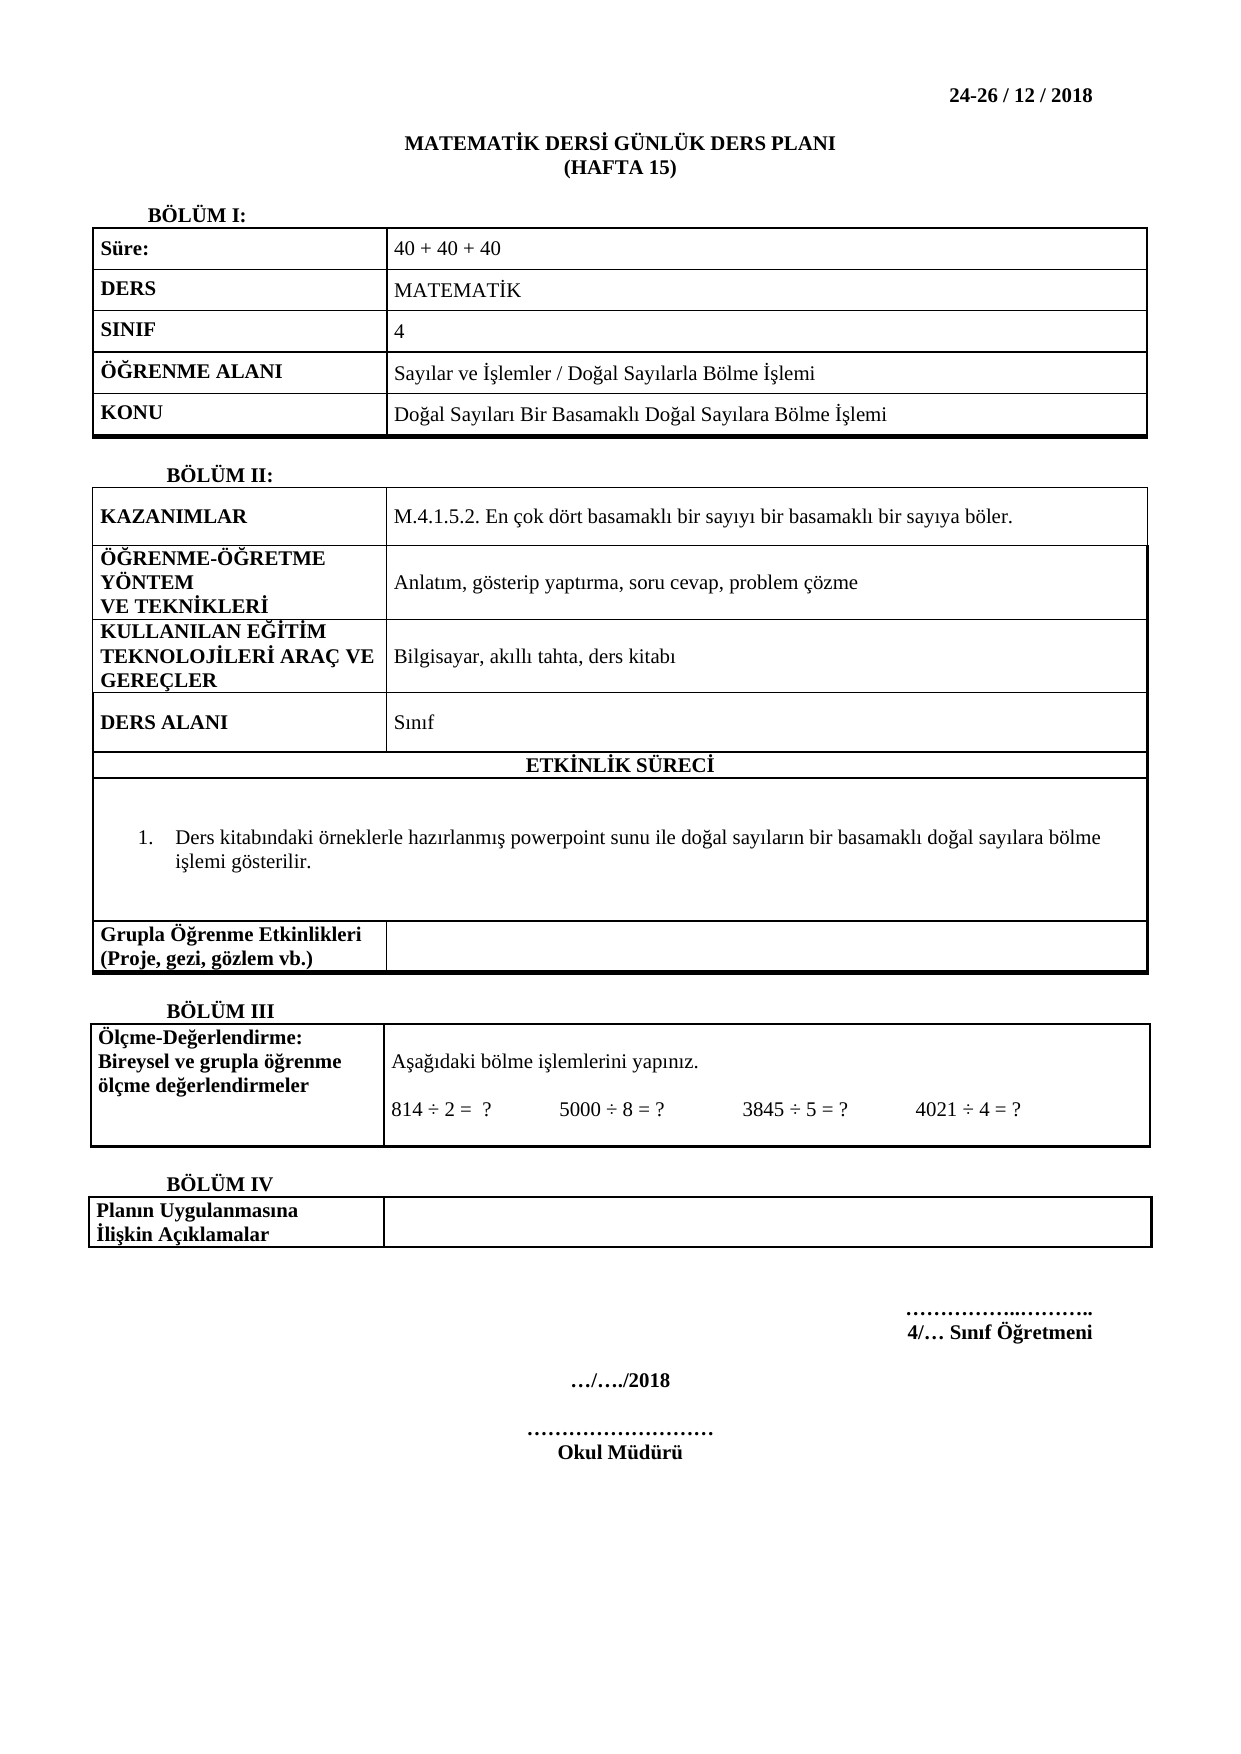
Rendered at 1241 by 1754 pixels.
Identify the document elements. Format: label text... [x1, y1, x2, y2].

table_cell KONU [94, 394, 386, 434]
table_cell Sayılar ve İşlemler / Doğal Sayılarla Bölme İşlemi [388, 353, 1146, 392]
table_header Aşağıdaki bölme işlemlerini yapınız. 814 ÷ 2 = ? 5000 ÷ 8 = ? 3845 ÷ 5 = ? 4021 ÷ 4 = ? [385, 1025, 1149, 1145]
text ……………………… [148, 1416, 1092, 1440]
text 4/… Sınıf Öğretmeni [148, 1320, 1092, 1344]
subtitle BÖLÜM IV [148, 1171, 1092, 1196]
text Okul Müdürü [148, 1440, 1092, 1464]
subtitle BÖLÜM III [148, 999, 1092, 1023]
text BÖLÜM II: [148, 463, 1092, 487]
text 24-26 / 12 / 2018 [148, 83, 1092, 107]
table_cell ÖĞRENME ALANI [94, 353, 386, 392]
table_cell Bilgisayar, akıllı tahta, ders kitabı [387, 620, 1146, 692]
table_cell ETKİNLİK SÜRECİ [94, 753, 1146, 777]
text MATEMATİK DERSİ GÜNLÜK DERS PLANI [148, 131, 1092, 155]
text BÖLÜM I: [148, 203, 1092, 227]
table_header Planın Uygulanmasına İlişkin Açıklamalar [90, 1198, 383, 1246]
table_cell Sınıf [387, 693, 1146, 751]
table_cell MATEMATİK [388, 270, 1146, 310]
table_header KAZANIMLAR [93, 488, 386, 545]
table_cell KULLANILAN EĞİTİM TEKNOLOJİLERİ ARAÇ VE GEREÇLER [93, 620, 386, 692]
text ……………..……….. [148, 1296, 1092, 1320]
table_cell Grupla Öğrenme Etkinlikleri (Proje, gezi, gözlem vb.) [94, 922, 386, 970]
table_header Süre: [94, 229, 386, 268]
table_header [385, 1198, 1150, 1246]
table_cell Doğal Sayıları Bir Basamaklı Doğal Sayılara Bölme İşlemi [388, 394, 1146, 434]
table_cell ÖĞRENME-ÖĞRETME YÖNTEM VE TEKNİKLERİ [93, 546, 386, 618]
table_cell [387, 922, 1146, 970]
text …/…./2018 [148, 1368, 1092, 1392]
text (HAFTA 15) [148, 155, 1092, 179]
table_cell Anlatım, gösterip yaptırma, soru cevap, problem çözme [387, 546, 1146, 618]
table_header Ölçme-Değerlendirme: Bireysel ve grupla öğrenme ölçme değerlendirmeler [92, 1025, 383, 1145]
table_cell DERS ALANI [94, 693, 386, 751]
table_cell Ders kitabındaki örneklerle hazırlanmış powerpoint sunu ile doğal sayıların bir basamaklı doğal sayılara bölme işlemi gösterilir. [94, 779, 1146, 920]
table_cell 4 [388, 311, 1146, 351]
table_cell SINIF [94, 311, 386, 351]
table_header 40 + 40 + 40 [388, 229, 1146, 268]
table_cell DERS [94, 270, 386, 310]
table_header M.4.1.5.2. En çok dört basamaklı bir sayıyı bir basamaklı bir sayıya böler. [387, 488, 1147, 545]
